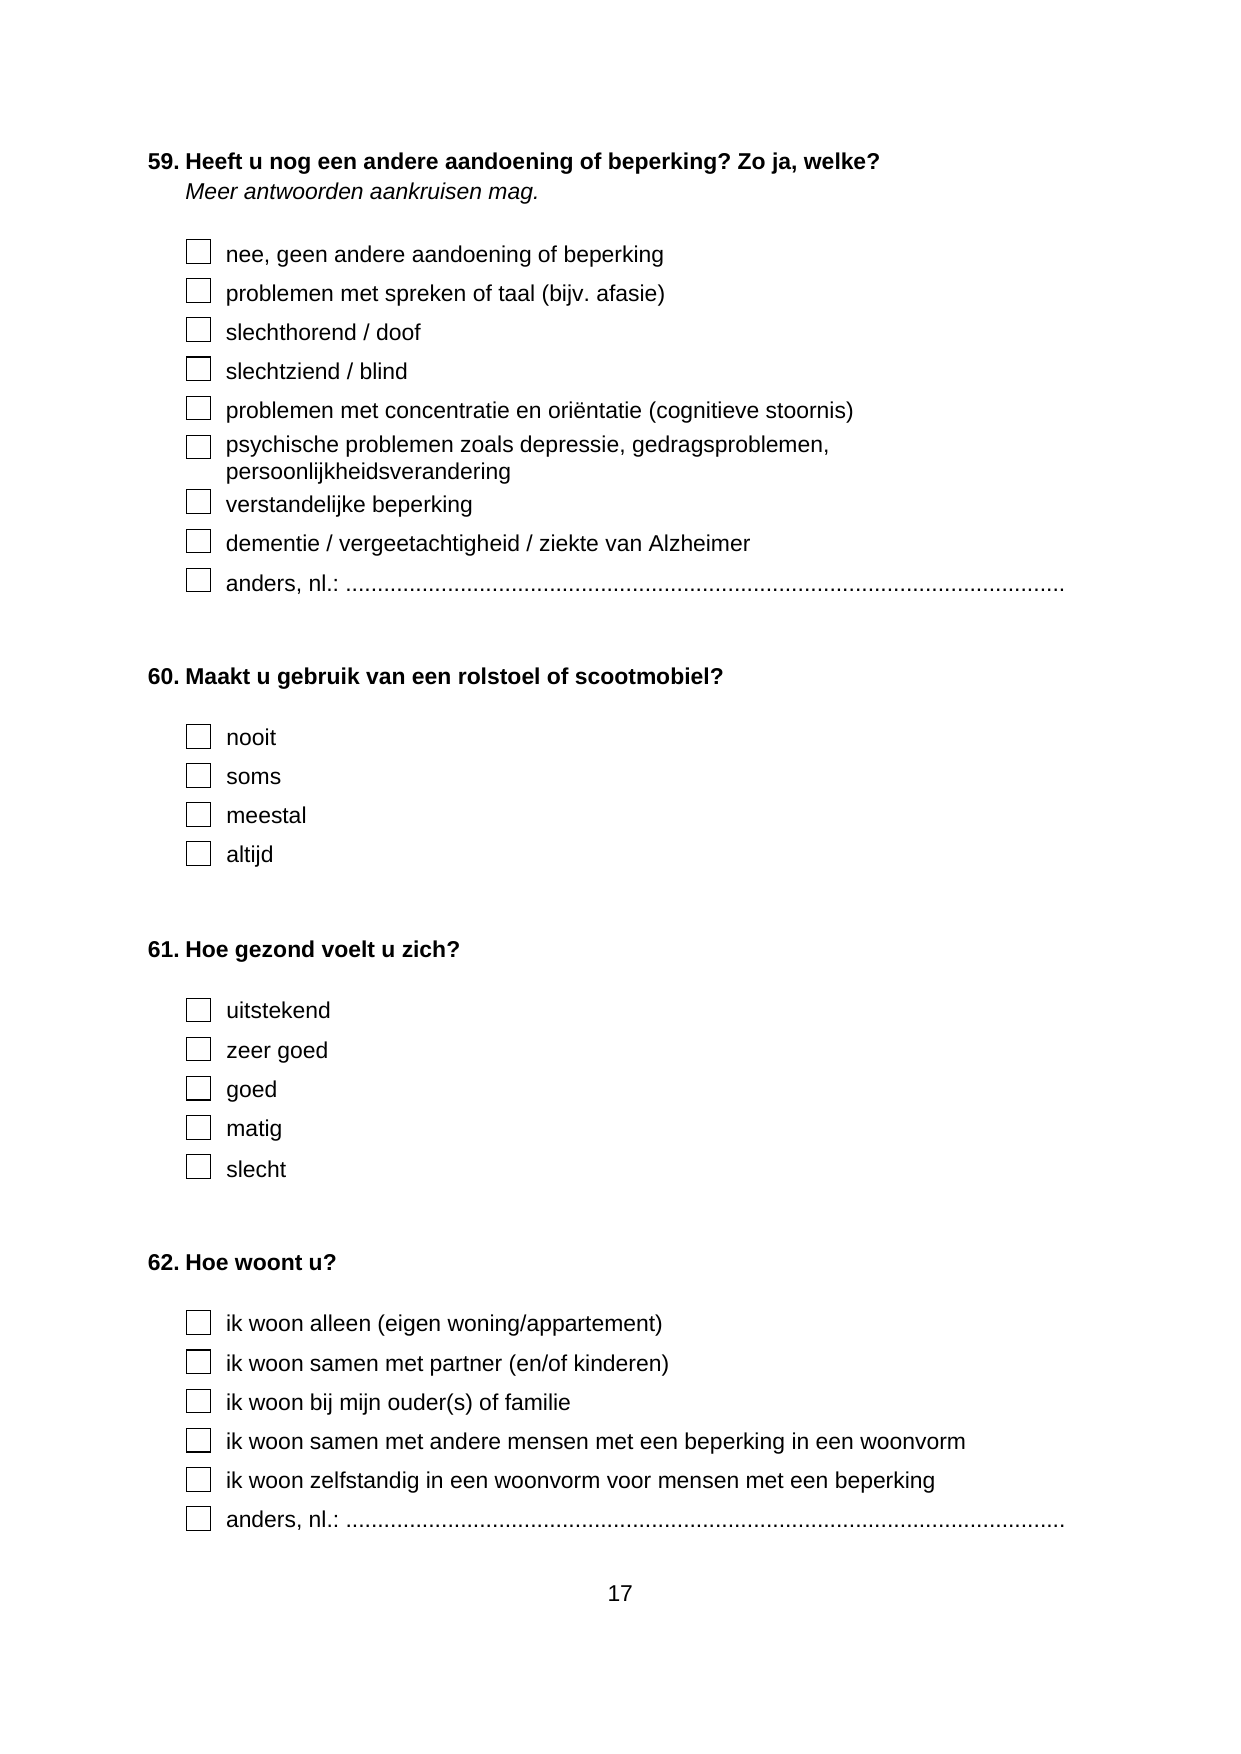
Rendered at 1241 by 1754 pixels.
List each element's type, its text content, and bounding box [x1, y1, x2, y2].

table_cell verstandelijke beperking [226, 485, 1090, 524]
table_cell [185, 352, 226, 391]
table_cell [185, 798, 226, 837]
table_header [185, 1306, 226, 1345]
table_cell matig [226, 1111, 1068, 1150]
table_cell [185, 524, 226, 563]
table_cell ik woon samen met partner (en/of kinderen) [226, 1345, 1084, 1384]
table_cell [185, 1502, 226, 1541]
table_cell [185, 837, 226, 876]
table_cell [185, 1345, 226, 1384]
text 60. Maakt u gebruik van een rolstoel of scootmobiel? [148, 663, 1092, 689]
table_cell [185, 1463, 226, 1502]
table_cell [185, 391, 226, 430]
table_cell [185, 563, 226, 602]
table_cell ik woon samen met andere mensen met een beperking in een woonvorm [226, 1423, 1084, 1462]
table_cell ik woon bij mijn ouder(s) of familie [226, 1384, 1084, 1423]
table_header [185, 993, 226, 1032]
table_cell [185, 274, 226, 313]
table_cell anders, nl.: [226, 1502, 1084, 1541]
table_cell problemen met spreken of taal (bijv. afasie) [226, 274, 1090, 313]
table_cell slechtziend / blind [226, 352, 1090, 391]
table_cell [185, 1071, 226, 1111]
text 59. Heeft u nog een andere aandoening of beperking? Zo ja, welke? [148, 148, 1092, 174]
table_cell altijd [226, 837, 1068, 876]
table_cell soms [226, 759, 1068, 798]
table_cell [185, 1032, 226, 1071]
text 62. Hoe woont u? [148, 1249, 1092, 1276]
table_cell meestal [226, 798, 1068, 837]
table_header nooit [226, 719, 1068, 758]
table_header ik woon alleen (eigen woning/appartement) [226, 1306, 1084, 1345]
table_header uitstekend [226, 993, 1068, 1032]
table_cell [185, 430, 226, 485]
table_cell [185, 1150, 226, 1189]
table_cell dementie / vergeetachtigheid / ziekte van Alzheimer [226, 524, 1090, 563]
table_cell [185, 1423, 226, 1462]
table_cell [185, 759, 226, 798]
table_cell psychische problemen zoals depressie, gedragsproblemen, persoonlijkheidsverandering [226, 430, 1090, 485]
table_cell [185, 313, 226, 352]
table_cell anders, nl.: [226, 563, 1090, 602]
table_cell goed [226, 1071, 1068, 1111]
table_cell zeer goed [226, 1032, 1068, 1071]
table_header [185, 719, 226, 758]
table_header nee, geen andere aandoening of beperking [226, 235, 1090, 274]
table_cell slecht [226, 1150, 1068, 1189]
text 61. Hoe gezond voelt u zich? [148, 936, 1092, 963]
table_cell [185, 485, 226, 524]
table_cell slechthorend / doof [226, 313, 1090, 352]
table_cell ik woon zelfstandig in een woonvorm voor mensen met een beperking [226, 1463, 1084, 1502]
table_header [185, 235, 226, 274]
text Meer antwoorden aankruisen mag. [148, 178, 1092, 204]
table_cell problemen met concentratie en oriëntatie (cognitieve stoornis) [226, 391, 1090, 430]
table_cell [185, 1384, 226, 1423]
table_cell [185, 1111, 226, 1150]
